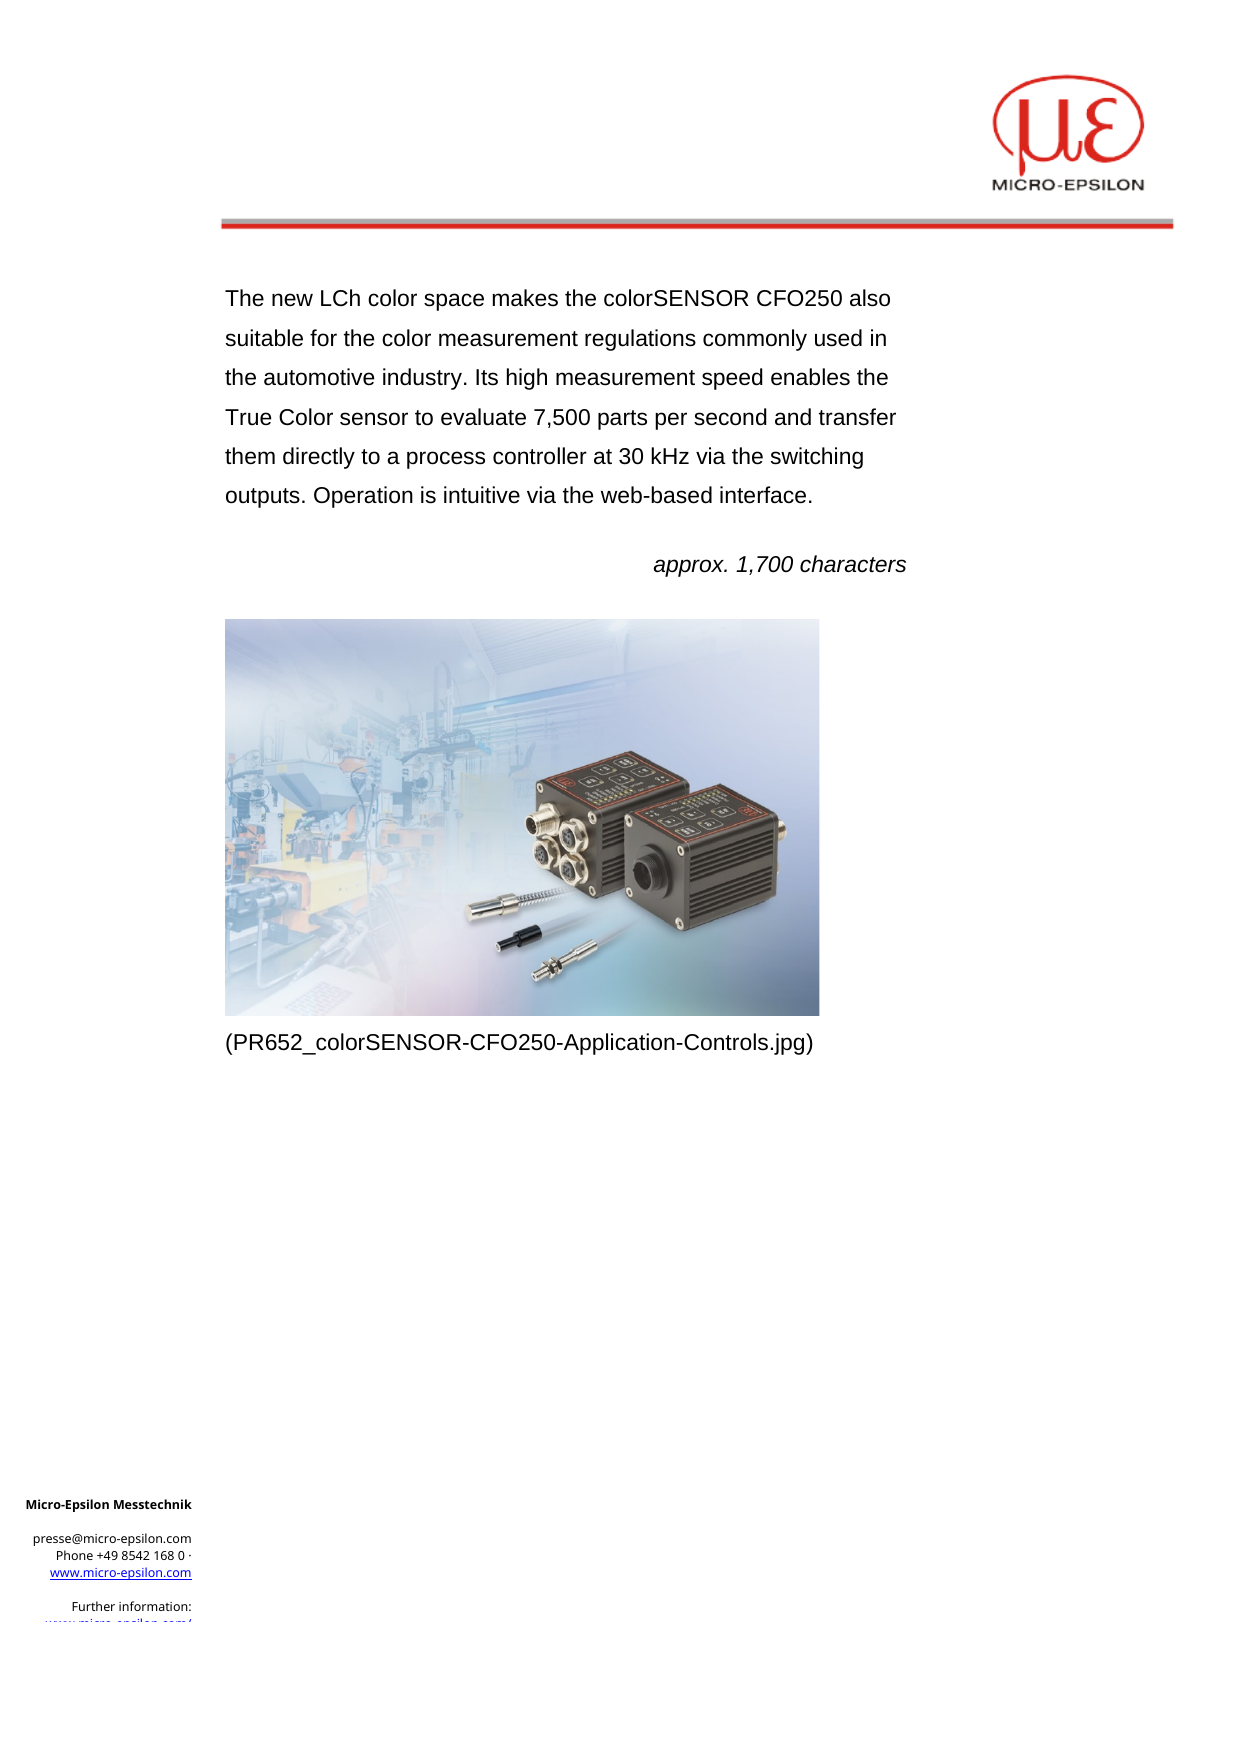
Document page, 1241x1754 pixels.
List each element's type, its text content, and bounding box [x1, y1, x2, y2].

text approx. 1,700 characters [579, 551, 919, 577]
text The new LCh color space makes the colorSENSOR CFO250 also suitable for the color measurement regulations commonly used in the automotive industry. Its high measurement speed enables the True Color sensor to evaluate 7,500 parts per second and transfer them directly to a process controller at 30 kHz via the switching outputs. Operation is intuitive via the web-based interface. [225, 285, 919, 509]
picture [225, 619, 820, 1016]
